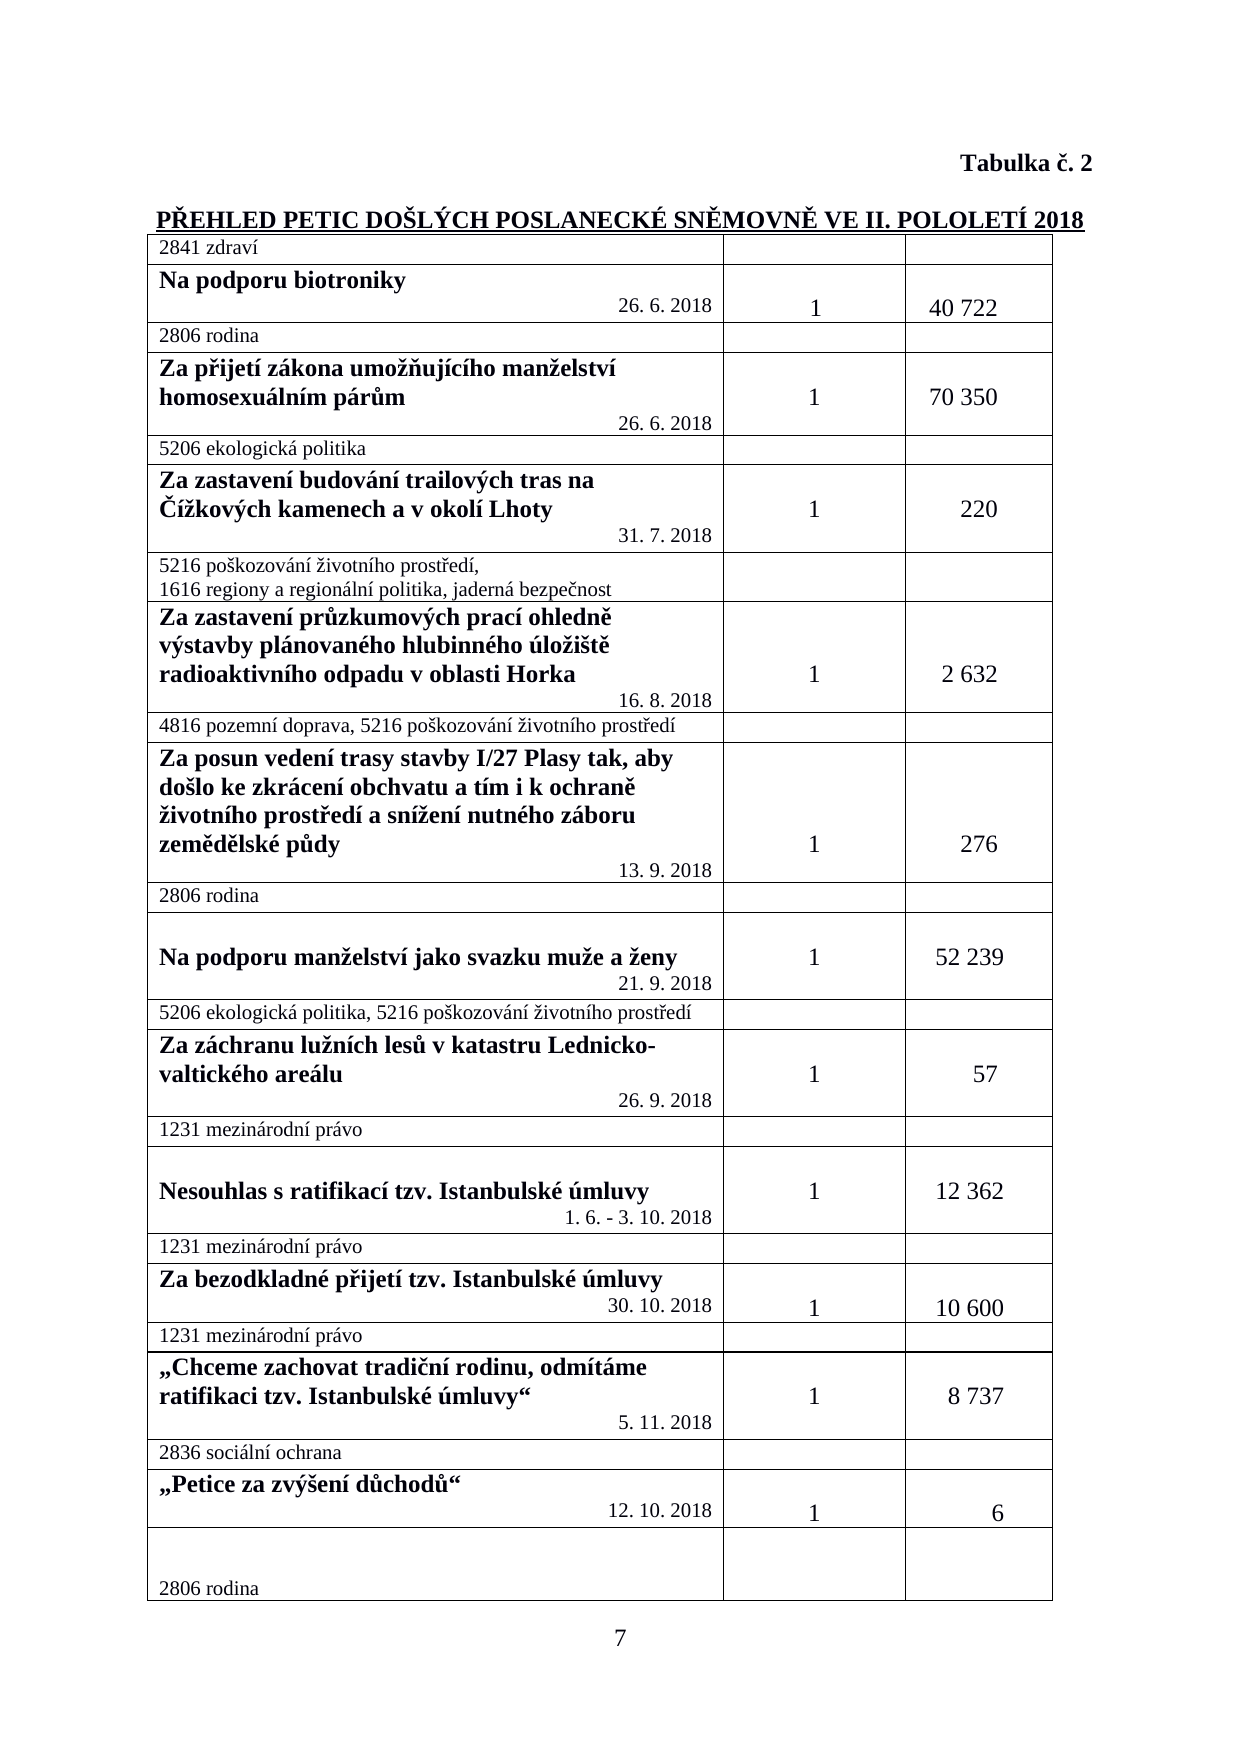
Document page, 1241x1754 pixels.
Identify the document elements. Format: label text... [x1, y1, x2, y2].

table_cell [906, 323, 1052, 352]
table_cell [906, 1117, 1052, 1146]
table_cell [906, 713, 1052, 742]
table_cell Na podporu biotroniky 26. 6. 2018 [148, 265, 723, 322]
table_cell 1 [724, 265, 905, 322]
table_cell 2 632 [906, 602, 1052, 712]
table_cell [906, 1323, 1052, 1351]
table_cell [724, 1528, 905, 1600]
table_cell Za posun vedení trasy stavby I/27 Plasy tak, aby došlo ke zkrácení obchvatu a tím i k ochraně životního prostředí a snížení nutného záboru zemědělské půdy 13. 9. 2018 [148, 743, 723, 882]
table_cell 2806 rodina [148, 1528, 723, 1600]
table_cell 1 [724, 913, 905, 999]
table_cell „Petice za zvýšení důchodů“ 12. 10. 2018 [148, 1470, 723, 1527]
table_header [724, 235, 905, 264]
table_cell 57 [906, 1030, 1052, 1116]
table_cell [906, 436, 1052, 464]
table_cell 5206 ekologická politika, 5216 poškozování životního prostředí [148, 1000, 723, 1029]
table_cell 276 [906, 743, 1052, 882]
table_cell 6 [906, 1470, 1052, 1527]
table_cell [724, 713, 905, 742]
table_cell Na podporu manželství jako svazku muže a ženy 21. 9. 2018 [148, 913, 723, 999]
table_cell 5216 poškozování životního prostředí, 1616 regiony a regionální politika, jaderná bezpečnost [148, 553, 723, 601]
table_cell [724, 1117, 905, 1146]
table_cell [724, 1323, 905, 1351]
table_cell [906, 1528, 1052, 1600]
text PŘEHLED PETIC DOŠLÝCH POSLANECKÉ SNĚMOVNĚ VE II. POLOLETÍ 2018 [148, 205, 1093, 234]
table_cell [906, 553, 1052, 601]
table_cell Za zastavení průzkumových prací ohledně výstavby plánovaného hlubinného úložiště radioaktivního odpadu v oblasti Horka 16. 8. 2018 [148, 602, 723, 712]
table_cell 10 600 [906, 1264, 1052, 1322]
table_cell 2806 rodina [148, 323, 723, 352]
table_header 2841 zdraví [148, 235, 723, 264]
table_cell [906, 1440, 1052, 1468]
table_cell 1 [724, 602, 905, 712]
table_cell 8 737 [906, 1353, 1052, 1439]
table_cell 52 239 [906, 913, 1052, 999]
table_cell Nesouhlas s ratifikací tzv. Istanbulské úmluvy 1. 6. - 3. 10. 2018 [148, 1147, 723, 1233]
table_cell 1 [724, 1264, 905, 1322]
table_cell [906, 883, 1052, 912]
table_cell 70 350 [906, 353, 1052, 434]
table_cell Za záchranu lužních lesů v katastru Lednicko-valtického areálu 26. 9. 2018 [148, 1030, 723, 1116]
table_cell [906, 1000, 1052, 1029]
table_cell 1 [724, 353, 905, 434]
table_cell 220 [906, 465, 1052, 552]
table_cell 1 [724, 1147, 905, 1233]
table_cell 40 722 [906, 265, 1052, 322]
text Tabulka č. 2 [148, 148, 1093, 176]
table_cell 1231 mezinárodní právo [148, 1323, 723, 1351]
table_cell 12 362 [906, 1147, 1052, 1233]
table_cell Za bezodkladné přijetí tzv. Istanbulské úmluvy 30. 10. 2018 [148, 1264, 723, 1322]
table_cell 1 [724, 1470, 905, 1527]
table_cell [724, 1440, 905, 1468]
table_cell [724, 883, 905, 912]
table_cell [724, 323, 905, 352]
table_cell 2836 sociální ochrana [148, 1440, 723, 1468]
table_cell Za zastavení budování trailových tras na Čížkových kamenech a v okolí Lhoty 31. 7. 2018 [148, 465, 723, 552]
table_cell 1231 mezinárodní právo [148, 1234, 723, 1263]
table_cell 4816 pozemní doprava, 5216 poškozování životního prostředí [148, 713, 723, 742]
table_cell [724, 1000, 905, 1029]
table_cell 1 [724, 1030, 905, 1116]
table_cell [724, 1234, 905, 1263]
table_cell 5206 ekologická politika [148, 436, 723, 464]
table_cell 1 [724, 1353, 905, 1439]
table_cell 2806 rodina [148, 883, 723, 912]
table_cell [724, 553, 905, 601]
table_cell 1 [724, 465, 905, 552]
table_cell „Chceme zachovat tradiční rodinu, odmítáme ratifikaci tzv. Istanbulské úmluvy“ 5. 11. 2018 [148, 1353, 723, 1439]
table_cell Za přijetí zákona umožňujícího manželství homosexuálním párům 26. 6. 2018 [148, 353, 723, 434]
table_cell 1 [724, 743, 905, 882]
table_cell 1231 mezinárodní právo [148, 1117, 723, 1146]
table_header [906, 235, 1052, 264]
table_cell [906, 1234, 1052, 1263]
table_cell [724, 436, 905, 464]
